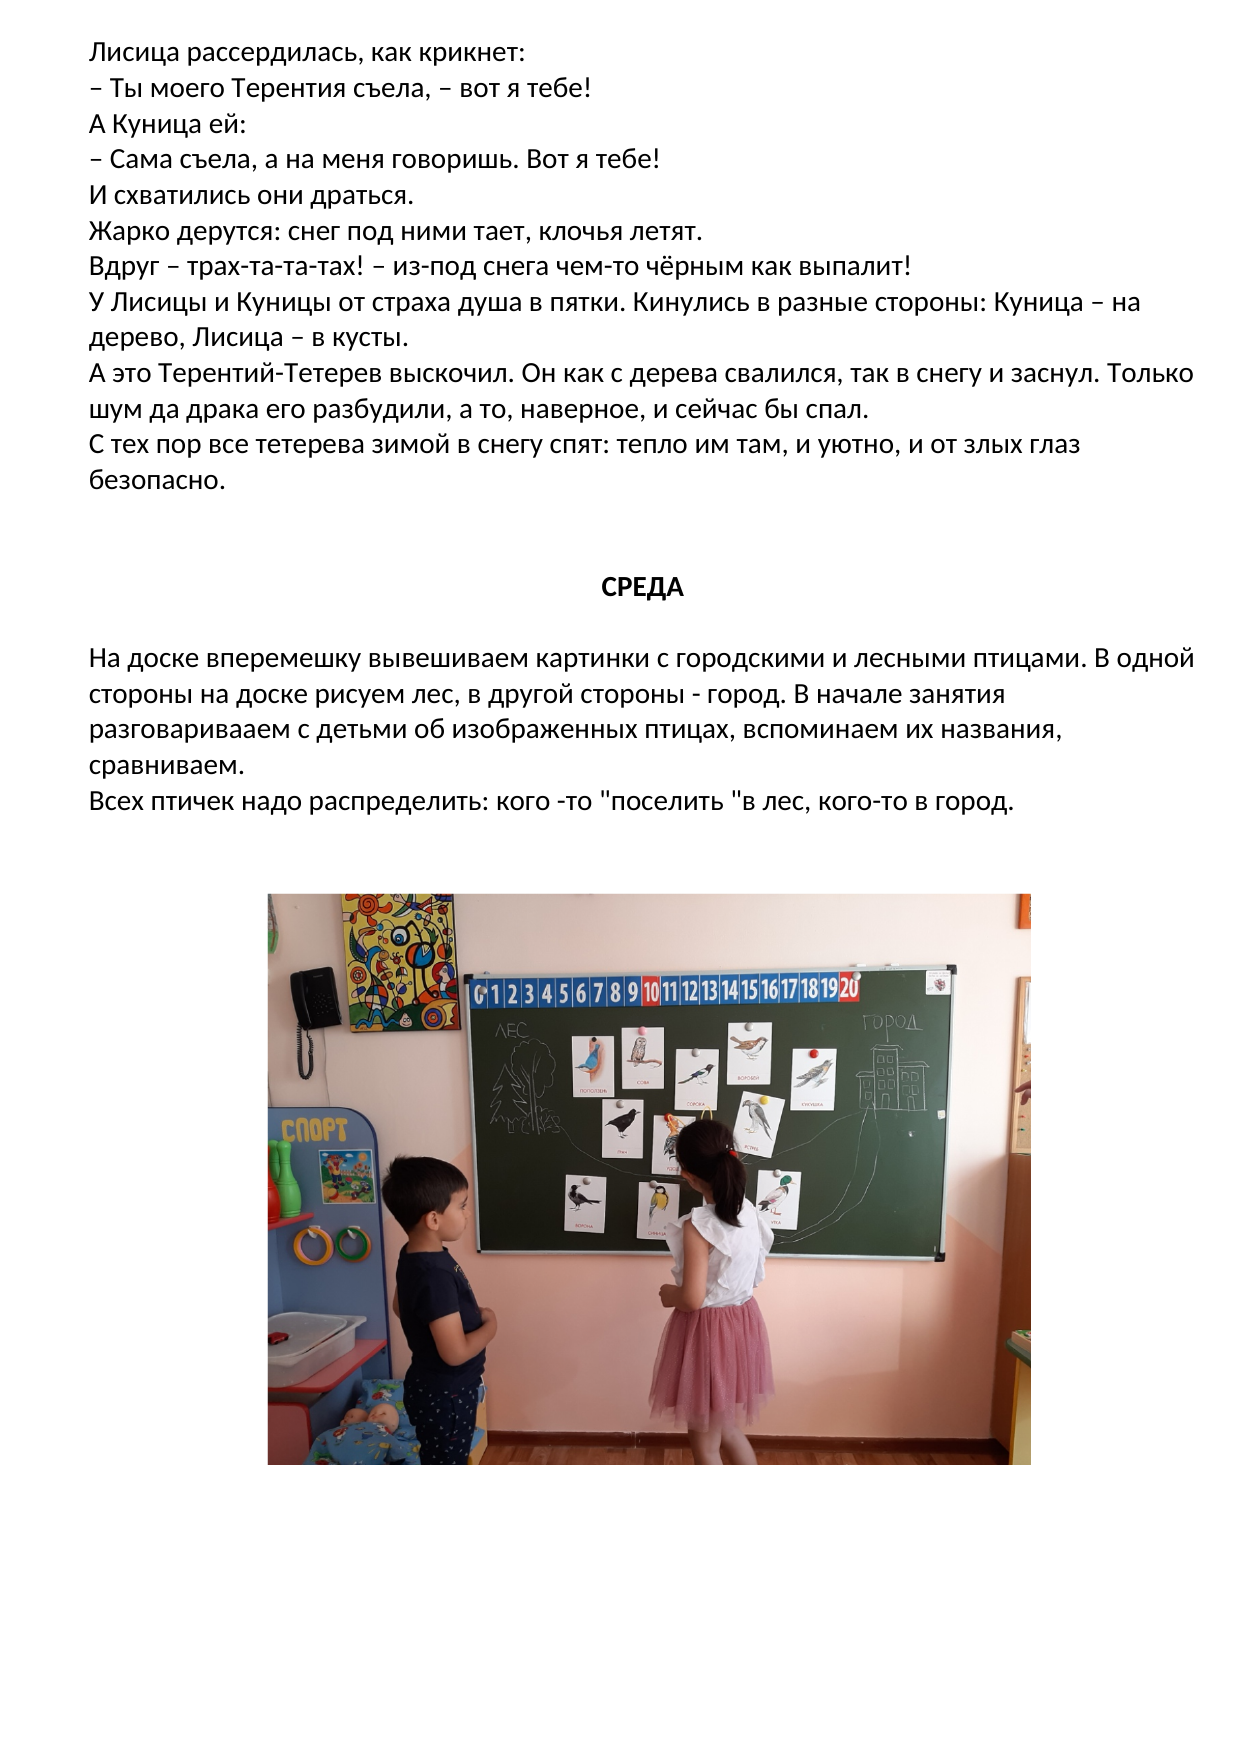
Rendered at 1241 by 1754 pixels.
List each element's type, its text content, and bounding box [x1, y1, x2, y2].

text И схватились они драться. [88, 176, 1197, 212]
text У Лисицы и Куницы от страха душа в пятки. Кинулись в разные стороны: Куница – на дерево, Лисица – в кусты. [88, 283, 1197, 354]
text – Сама съела, а на меня говоришь. Вот я тебе! [88, 140, 1197, 176]
text А это Терентий-Тетерев выскочил. Он как с дерева свалился, так в снегу и заснул. Только шум да драка его разбудили, а то, наверное, и сейчас бы спал. [88, 354, 1197, 425]
text Жарко дерутся: снег под ними тает, клочья летят. [88, 212, 1197, 247]
text На доске вперемешку вывешиваем картинки с городскими и лесными птицами. В одной стороны на доске рисуем лес, в другой стороны - город. В начале занятия разговаривааем с детьми об изображенных птицах, вспоминаем их названия, сравниваем. [88, 639, 1197, 782]
text Лисица рассердилась, как крикнет: [88, 33, 1197, 69]
text – Ты моего Терентия съела, – вот я тебе! [88, 69, 1197, 105]
text СРЕДА [88, 568, 1197, 603]
picture [268, 894, 1031, 1465]
text А Куница ей: [88, 105, 1197, 140]
text С тех пор все тетерева зимой в снегу спят: тепло им там, и уютно, и от злых глаз безопасно. [88, 425, 1197, 497]
text Вдруг – трах-та-та-тах! – из-под снега чем-то чёрным как выпалит! [88, 247, 1197, 283]
text Всех птичек надо распределить: кого -то "поселить "в лес, кого-то в город. [88, 782, 1197, 817]
